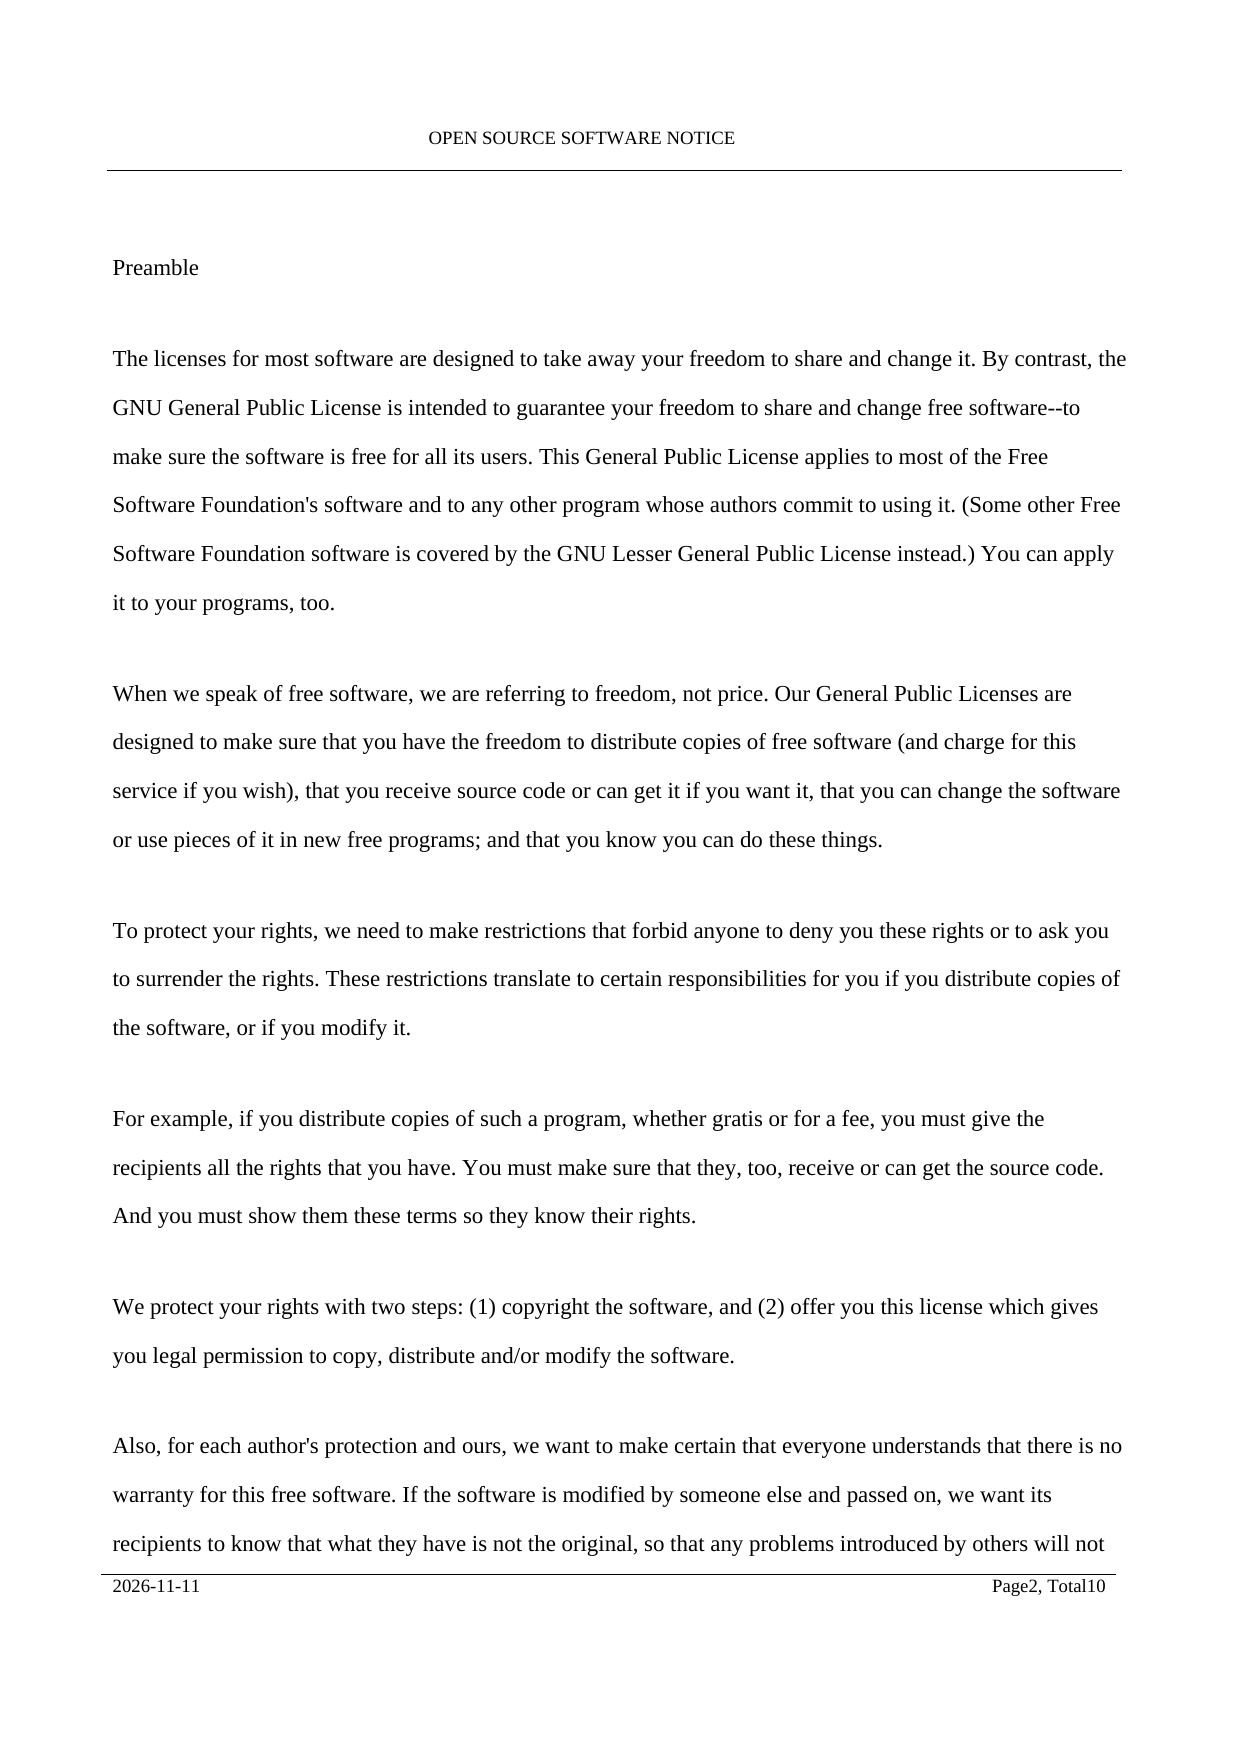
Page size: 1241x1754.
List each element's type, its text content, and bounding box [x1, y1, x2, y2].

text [112, 1429, 1128, 1559]
text We protect your rights with two steps: (1) copyright the software, and (2) offer you this license which gives you legal permission to copy, distribute and/or modify the software. [112, 1290, 1128, 1371]
text To protect your rights, we need to make restrictions that forbid anyone to deny you these rights or to ask you to surrender the rights. These restrictions translate to certain responsibilities for you if you distribute copies of the software, or if you modify it. [112, 914, 1128, 1044]
text When we speak of free software, we are referring to freedom, not price. Our General Public Licenses are designed to make sure that you have the freedom to distribute copies of free software (and charge for this service if you wish), that you receive source code or can get it if you want it, that you can change the software or use pieces of it in new free programs; and that you know you can do these things. [112, 677, 1128, 855]
text Preamble [112, 251, 1128, 284]
text For example, if you distribute copies of such a program, whether gratis or for a fee, you must give the recipients all the rights that you have. You must make sure that they, too, receive or can get the source code. And you must show them these terms so they know their rights. [112, 1102, 1128, 1232]
text The licenses for most software are designed to take away your freedom to share and change it. By contrast, the GNU General Public License is intended to guarantee your freedom to share and change free software--to make sure the software is free for all its users. This General Public License applies to most of the Free Software Foundation's software and to any other program whose authors commit to using it. (Some other Free Software Foundation software is covered by the GNU Lesser General Public License instead.) You can apply it to your programs, too. [112, 342, 1128, 618]
